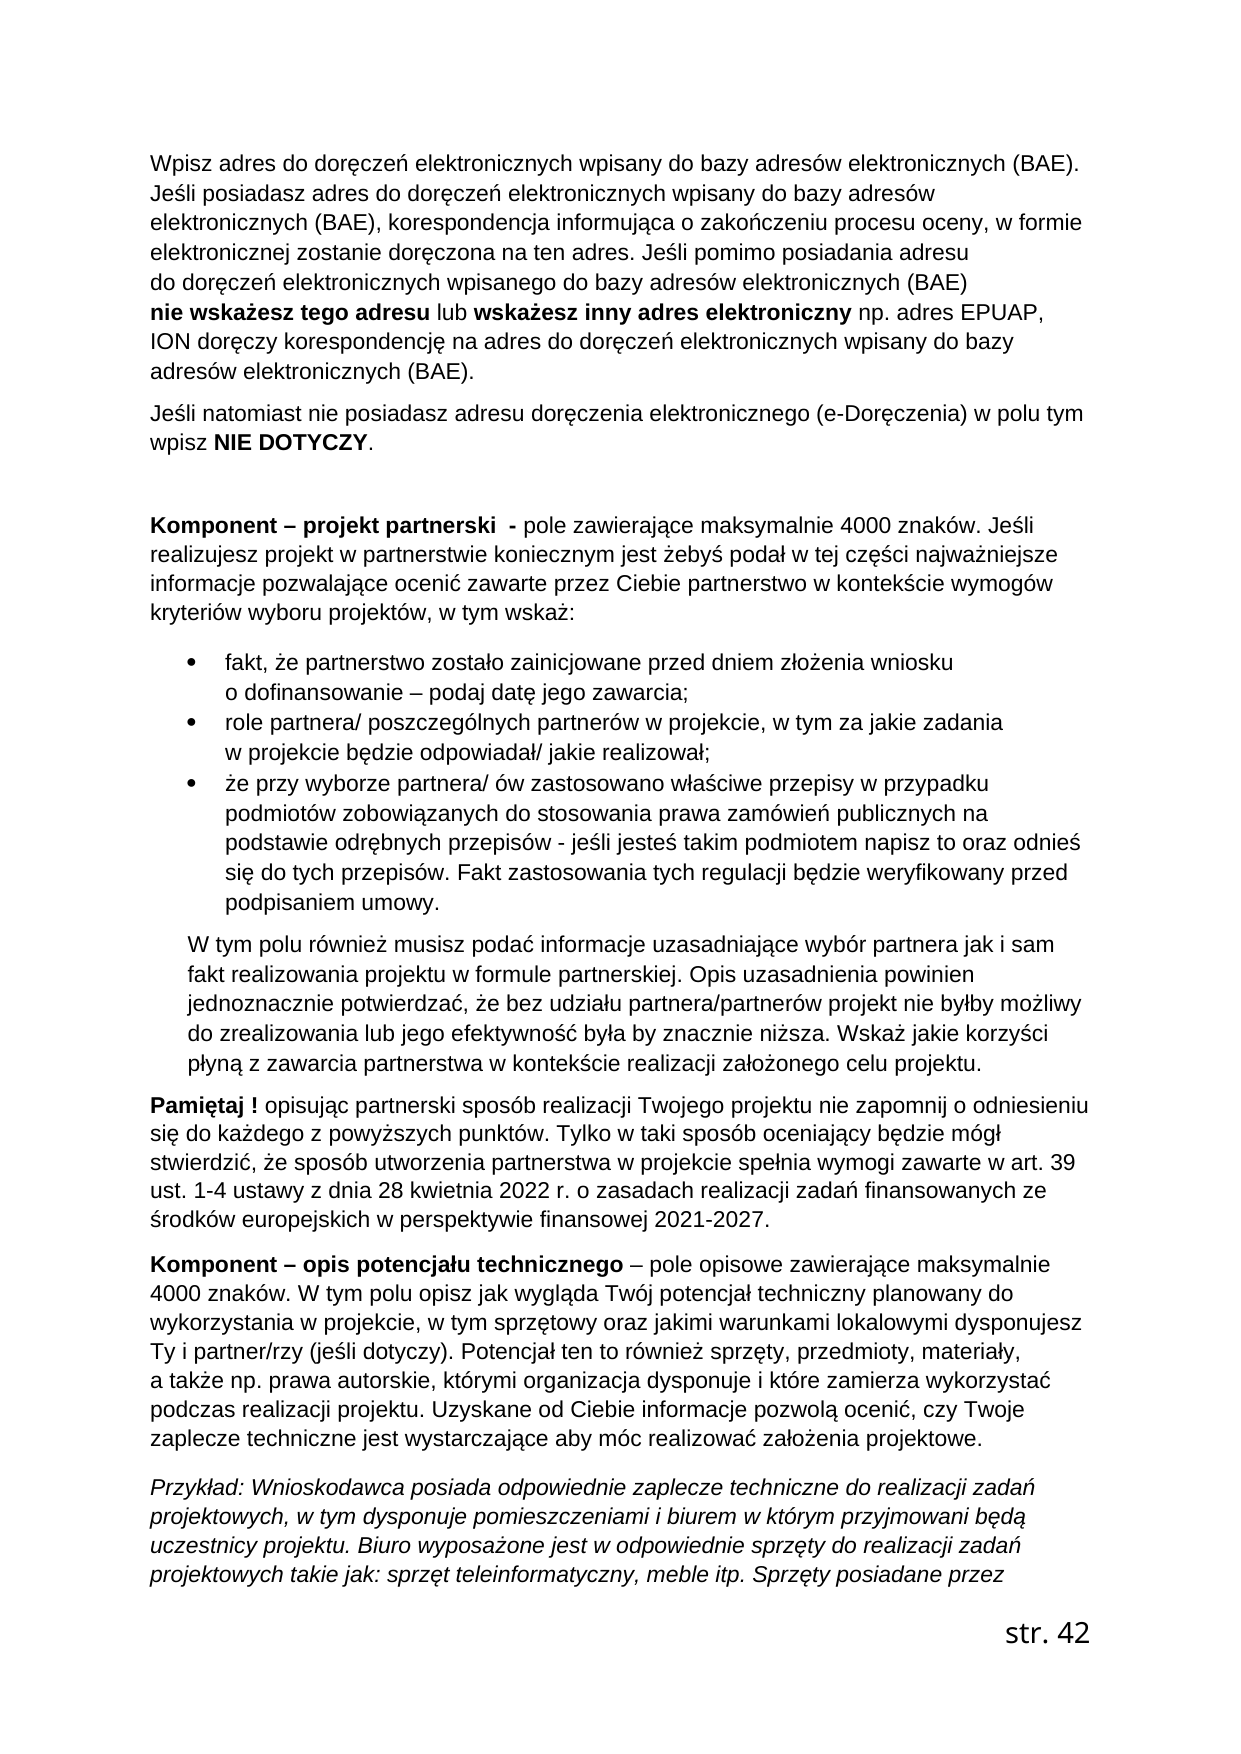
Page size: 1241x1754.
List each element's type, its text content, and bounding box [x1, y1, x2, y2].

list role partnera/ poszczególnych partnerów w projekcie, w tym za jakie zadania w projekcie będzie odpowiadał/ jakie realizował; [187, 708, 1090, 766]
text Wpisz adres do doręczeń elektronicznych wpisany do bazy adresów elektronicznych (BAE). Jeśli posiadasz adres do doręczeń elektronicznych wpisany do bazy adresów elektronicznych (BAE), korespondencja informująca o zakończeniu procesu oceny, w formie elektronicznej zostanie doręczona na ten adres. Jeśli pomimo posiadania adresu do doręczeń elektronicznych wpisanego do bazy adresów elektronicznych (BAE) nie wskażesz tego adresu lub wskażesz inny adres elektroniczny np. adres EPUAP, ION doręczy korespondencję na adres do doręczeń elektronicznych wpisany do bazy adresów elektronicznych (BAE). [150, 150, 1090, 384]
text Komponent – opis potencjału technicznego – pole opisowe zawierające maksymalnie 4000 znaków. W tym polu opisz jak wygląda Twój potencjał techniczny planowany do wykorzystania w projekcie, w tym sprzętowy oraz jakimi warunkami lokalowymi dysponujesz Ty i partner/rzy (jeśli dotyczy). Potencjał ten to również sprzęty, przedmioty, materiały, a także np. prawa autorskie, którymi organizacja dysponuje i które zamierza wykorzystać podczas realizacji projektu. Uzyskane od Ciebie informacje pozwolą ocenić, czy Twoje zaplecze techniczne jest wystarczające aby móc realizować założenia projektowe. [150, 1251, 1090, 1451]
text Jeśli natomiast nie posiadasz adresu doręczenia elektronicznego (e-Doręczenia) w polu tym wpisz NIE DOTYCZY. [150, 400, 1090, 456]
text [150, 1474, 1090, 1587]
text Pamiętaj ! opisując partnerski sposób realizacji Twojego projektu nie zapomnij o odniesieniu się do każdego z powyższych punktów. Tylko w taki sposób oceniający będzie mógł stwierdzić, że sposób utworzenia partnerstwa w projekcie spełnia wymogi zawarte w art. 39 ust. 1-4 ustawy z dnia 28 kwietnia 2022 r. o zasadach realizacji zadań finansowanych ze środków europejskich w perspektywie finansowej 2021-2027. [150, 1092, 1090, 1232]
list fakt, że partnerstwo zostało zainicjowane przed dniem złożenia wniosku o dofinansowanie – podaj datę jego zawarcia; [187, 649, 1090, 705]
text Komponent – projekt partnerski - pole zawierające maksymalnie 4000 znaków. Jeśli realizujesz projekt w partnerstwie koniecznym jest żebyś podał w tej części najważniejsze informacje pozwalające ocenić zawarte przez Ciebie partnerstwo w kontekście wymogów kryteriów wyboru projektów, w tym wskaż: [150, 512, 1090, 626]
text W tym polu również musisz podać informacje uzasadniające wybór partnera jak i sam fakt realizowania projektu w formule partnerskiej. Opis uzasadnienia powinien jednoznacznie potwierdzać, że bez udziału partnera/partnerów projekt nie byłby możliwy do zrealizowania lub jego efektywność była by znacznie niższa. Wskaż jakie korzyści płyną z zawarcia partnerstwa w kontekście realizacji założonego celu projektu. [187, 931, 1090, 1076]
list że przy wyborze partnera/ ów zastosowano właściwe przepisy w przypadku podmiotów zobowiązanych do stosowania prawa zamówień publicznych na podstawie odrębnych przepisów - jeśli jesteś takim podmiotem napisz to oraz odnieś się do tych przepisów. Fakt zastosowania tych regulacji będzie weryfikowany przed podpisaniem umowy. [187, 770, 1090, 915]
